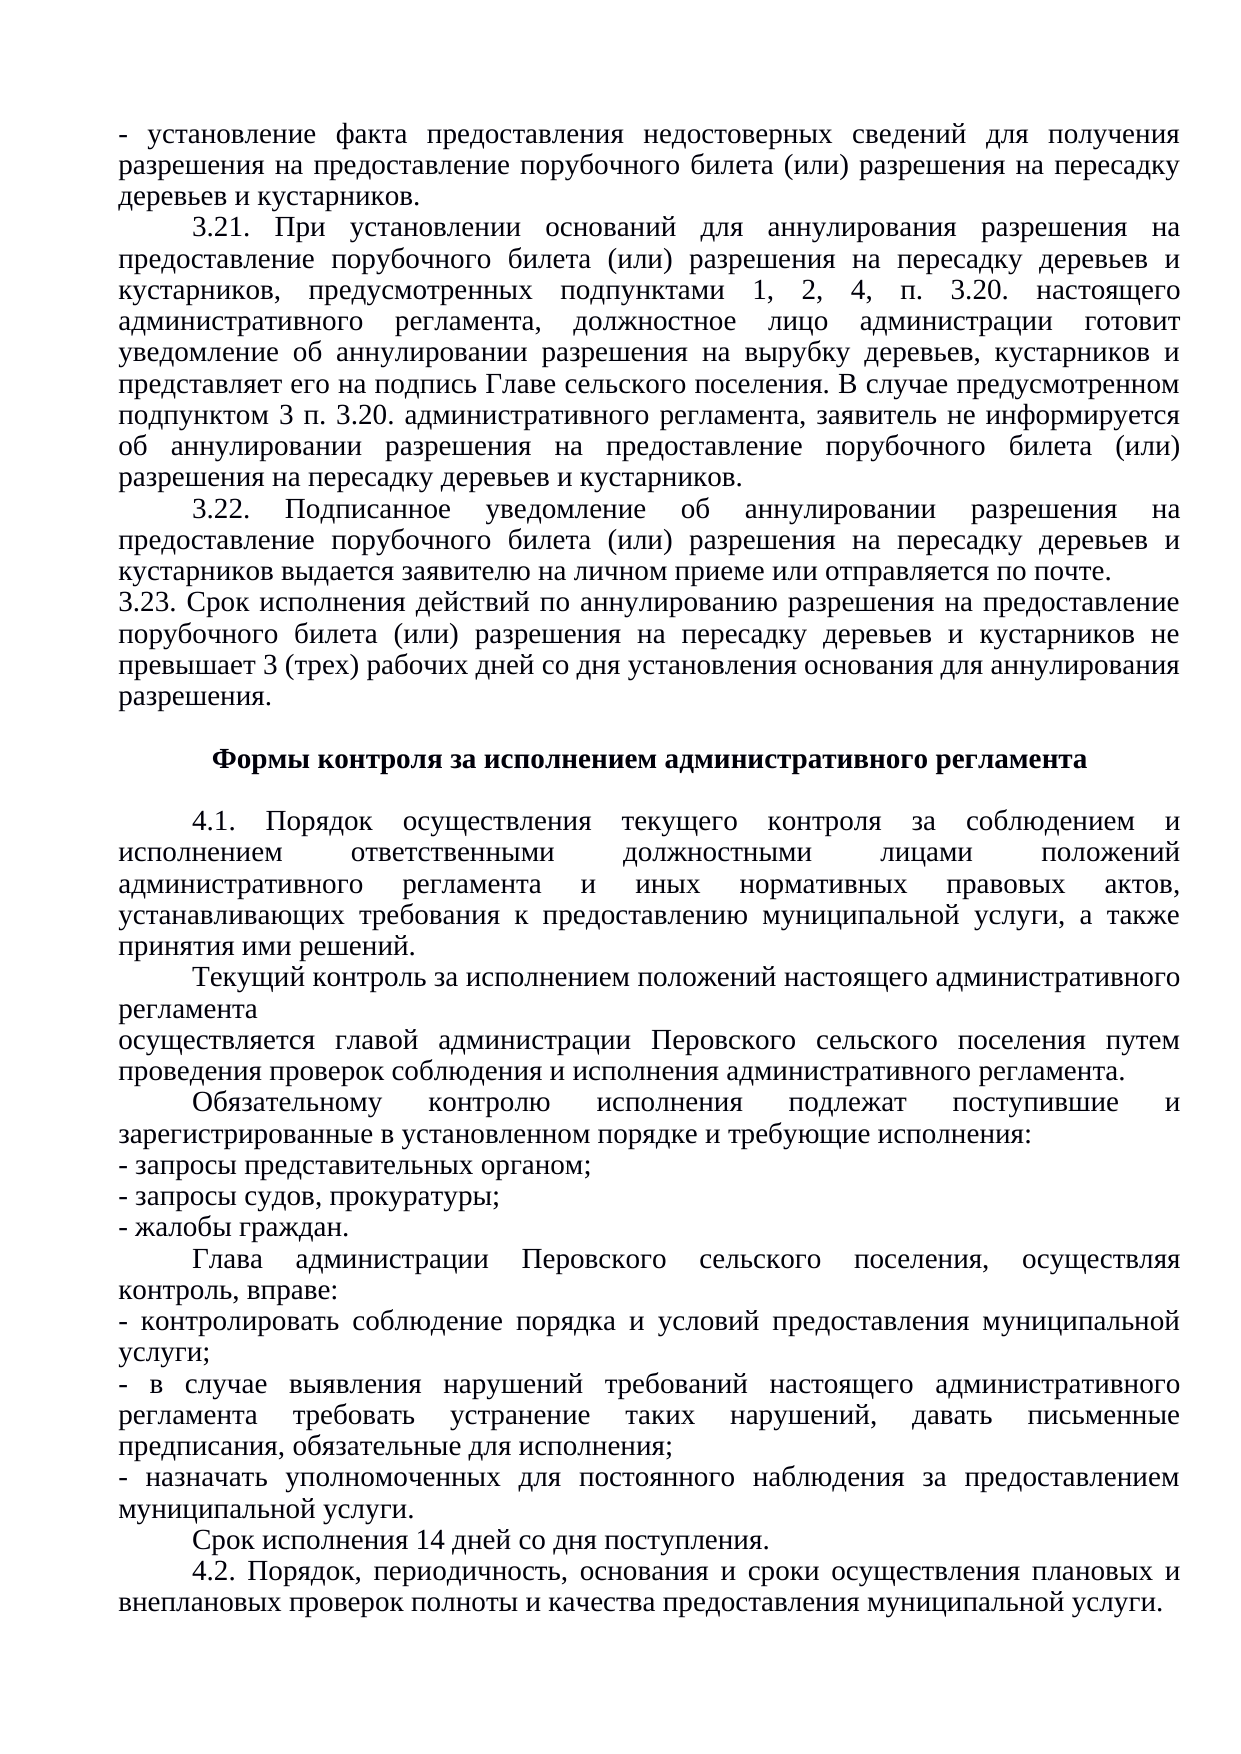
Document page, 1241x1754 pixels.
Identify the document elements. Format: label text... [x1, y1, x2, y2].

text - в случае выявления нарушений требований настоящего административного регламента требовать устранение таких нарушений, давать письменные предписания, обязательные для исполнения; [118, 1368, 1181, 1462]
text 4.2. Порядок, периодичность, основания и сроки осуществления плановых и внеплановых проверок полноты и качества предоставления муниципальной услуги. [118, 1556, 1181, 1618]
text - назначать уполномоченных для постоянного наблюдения за предоставлением муниципальной услуги. [118, 1462, 1181, 1524]
text 4.1. Порядок осуществления текущего контроля за соблюдением и исполнением ответственными должностными лицами положений административного регламента и иных нормативных правовых актов, устанавливающих требования к предоставлению муниципальной услуги, а также принятия ими решений. [118, 806, 1181, 962]
text осуществляется главой администрации Перовского сельского поселения путем проведения проверок соблюдения и исполнения административного регламента. [118, 1024, 1181, 1087]
text - запросы представительных органом; [118, 1149, 1181, 1181]
text 3.21. При установлении оснований для аннулирования разрешения на предоставление порубочного билета (или) разрешения на пересадку деревьев и кустарников, предусмотренных подпунктами 1, 2, 4, п. 3.20. настоящего административного регламента, должностное лицо администрации готовит уведомление об аннулировании разрешения на вырубку деревьев, кустарников и представляет его на подпись Главе сельского поселения. В случае предусмотренном подпунктом 3 п. 3.20. административного регламента, заявитель не информируется об аннулировании разрешения на предоставление порубочного билета (или) разрешения на пересадку деревьев и кустарников. [118, 212, 1181, 493]
text Срок исполнения 14 дней со дня поступления. [118, 1524, 1181, 1556]
text Глава администрации Перовского сельского поселения, осуществляя контроль, вправе: [118, 1243, 1181, 1306]
text - жалобы граждан. [118, 1212, 1181, 1243]
text - установление факта предоставления недостоверных сведений для получения разрешения на предоставление порубочного билета (или) разрешения на пересадку деревьев и кустарников. [118, 118, 1181, 212]
text Текущий контроль за исполнением положений настоящего административного регламента [118, 962, 1181, 1024]
text Формы контроля за исполнением административного регламента [118, 743, 1181, 774]
text Обязательному контролю исполнения подлежат поступившие и зарегистрированные в установленном порядке и требующие исполнения: [118, 1087, 1181, 1149]
text - запросы судов, прокуратуры; [118, 1181, 1181, 1212]
text - контролировать соблюдение порядка и условий предоставления муниципальной услуги; [118, 1306, 1181, 1368]
text 3.22. Подписанное уведомление об аннулировании разрешения на предоставление порубочного билета (или) разрешения на пересадку деревьев и кустарников выдается заявителю на личном приеме или отправляется по почте. [118, 493, 1181, 587]
text 3.23. Срок исполнения действий по аннулированию разрешения на предоставление порубочного билета (или) разрешения на пересадку деревьев и кустарников не превышает 3 (трех) рабочих дней со дня установления основания для аннулирования разрешения. [118, 587, 1181, 712]
